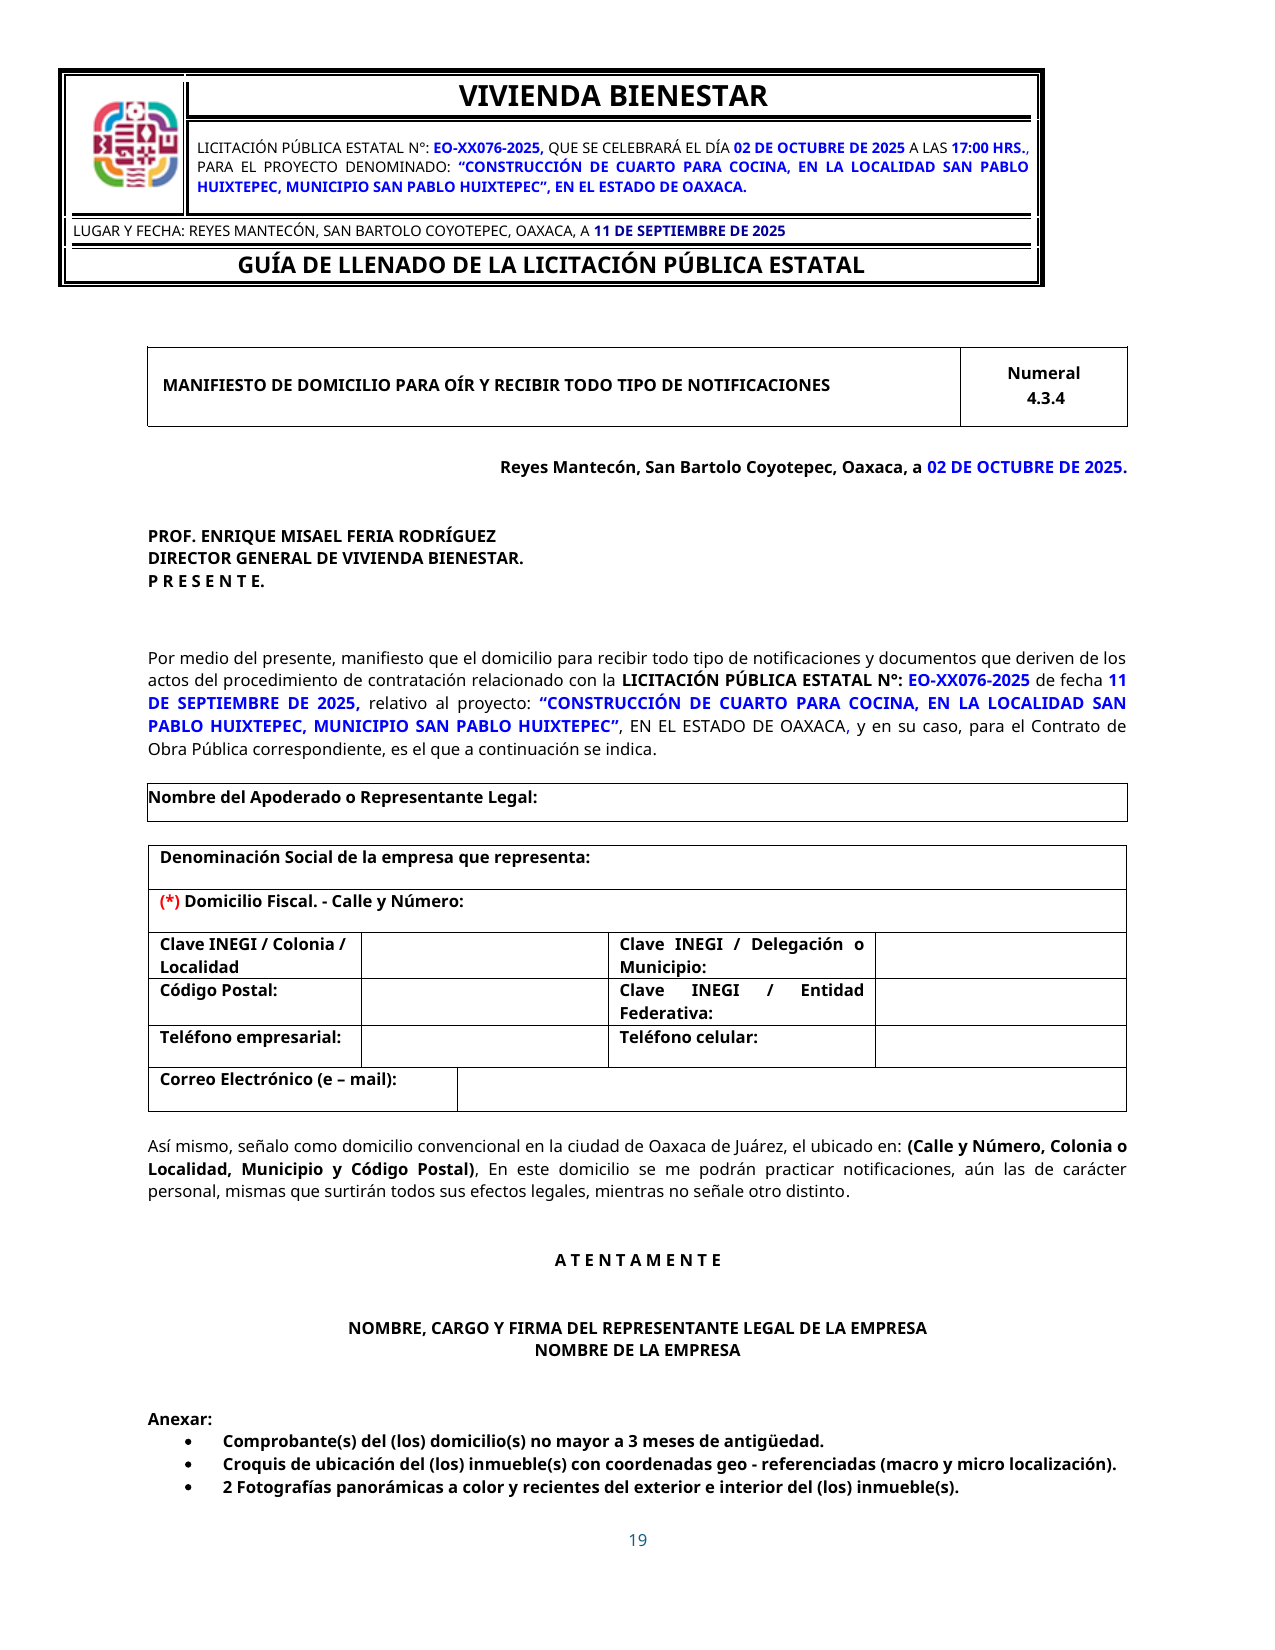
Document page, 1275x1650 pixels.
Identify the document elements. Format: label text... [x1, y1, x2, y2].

table_cell [362, 933, 608, 978]
list 2 Fotografías panorámicas a color y recientes del exterior e interior del (los) inmueble(s). [185, 1475, 1127, 1498]
text Por medio del presente, manifiesto que el domicilio para recibir todo tipo de notificaciones y documentos que deriven de los actos del procedimiento de contratación relacionado con la LICITACIÓN PÚBLICA ESTATAL N°: EO-XX076-2025 de fecha 11 DE SEPTIEMBRE DE 2025, relativo al proyecto: “CONSTRUCCIÓN DE CUARTO PARA COCINA, EN LA LOCALIDAD SAN PABLO HUIXTEPEC, MUNICIPIO SAN PABLO HUIXTEPEC”, EN EL ESTADO DE OAXACA, y en su caso, para el Contrato de Obra Pública correspondiente, es el que a continuación se indica. [148, 646, 1127, 760]
table_cell Clave INEGI / Colonia / Localidad [149, 933, 361, 978]
table_header MANIFIESTO DE DOMICILIO PARA OÍR Y RECIBIR TODO TIPO DE NOTIFICACIONES [148, 348, 960, 426]
table_cell [876, 1026, 1126, 1067]
picture [82, 93, 183, 193]
table_cell [876, 933, 1126, 978]
table_cell Clave INEGI / Delegación o Municipio: [609, 933, 875, 978]
picture [184, 93, 189, 193]
table_cell [362, 1026, 608, 1067]
text DIRECTOR GENERAL DE VIVIENDA BIENESTAR. [148, 547, 1127, 569]
text NOMBRE DE LA EMPRESA [148, 1339, 1127, 1362]
text A T E N T A M E N T E [148, 1248, 1127, 1271]
text Así mismo, señalo como domicilio convencional en la ciudad de Oaxaca de Juárez, el ubicado en: (Calle y Número, Colonia o Localidad, Municipio y Código Postal), En este domicilio se me podrán practicar notificaciones, aún las de carácter personal, mismas que surtirán todos sus efectos legales, mientras no señale otro distinto. [148, 1135, 1127, 1203]
list Comprobante(s) del (los) domicilio(s) no mayor a 3 meses de antigüedad. [185, 1430, 1127, 1453]
table_header Denominación Social de la empresa que representa: [149, 846, 1126, 888]
text PROF. ENRIQUE MISAEL FERIA RODRÍGUEZ [148, 524, 1127, 547]
table_cell Código Postal: [149, 979, 361, 1024]
text Anexar: [148, 1407, 1127, 1430]
table_cell [362, 979, 608, 1024]
table_cell [876, 979, 1126, 1024]
table_cell Clave INEGI / Entidad Federativa: [609, 979, 875, 1024]
list Croquis de ubicación del (los) inmueble(s) con coordenadas geo - referenciadas (macro y micro localización). [185, 1453, 1127, 1475]
table_cell (*) Domicilio Fiscal. - Calle y Número: [149, 890, 1126, 932]
table_header Numeral 4.3.4 [961, 348, 1127, 426]
table_cell Teléfono celular: [609, 1026, 875, 1067]
table_cell Correo Electrónico (e – mail): [149, 1068, 457, 1111]
text Nombre del Apoderado o Representante Legal: [148, 784, 1127, 821]
text NOMBRE, CARGO Y FIRMA DEL REPRESENTANTE LEGAL DE LA EMPRESA [148, 1316, 1127, 1339]
text Reyes Mantecón, San Bartolo Coyotepec, Oaxaca, a 02 DE OCTUBRE DE 2025. [148, 456, 1127, 479]
table_cell [458, 1068, 1126, 1111]
text P R E S E N T E. [148, 569, 1127, 592]
table_cell Teléfono empresarial: [149, 1026, 361, 1067]
